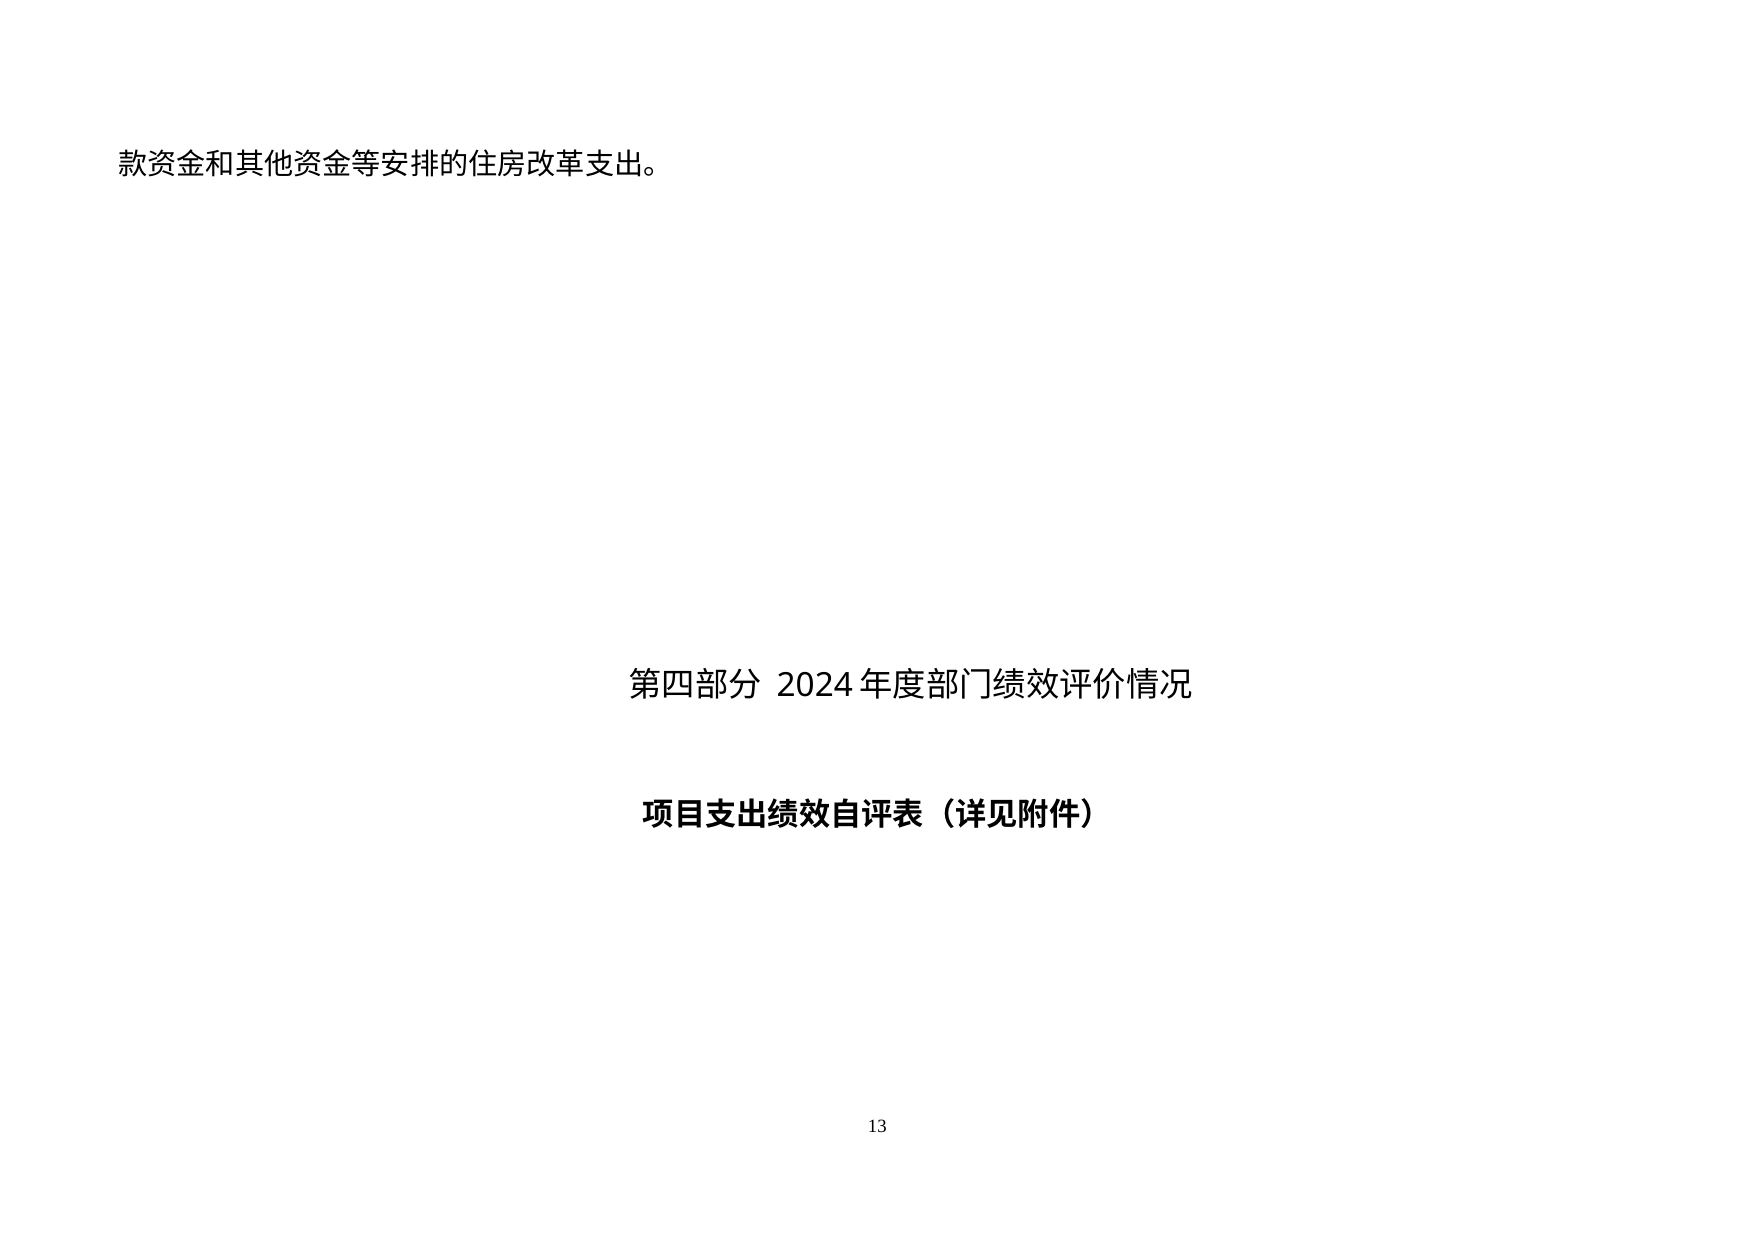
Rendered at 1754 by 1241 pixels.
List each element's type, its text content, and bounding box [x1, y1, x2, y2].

list 项目支出绩效自评表（详见附件） [118, 779, 1636, 844]
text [118, 129, 1636, 194]
text 第四部分 2024年度部门绩效评价情况 [118, 649, 1636, 714]
